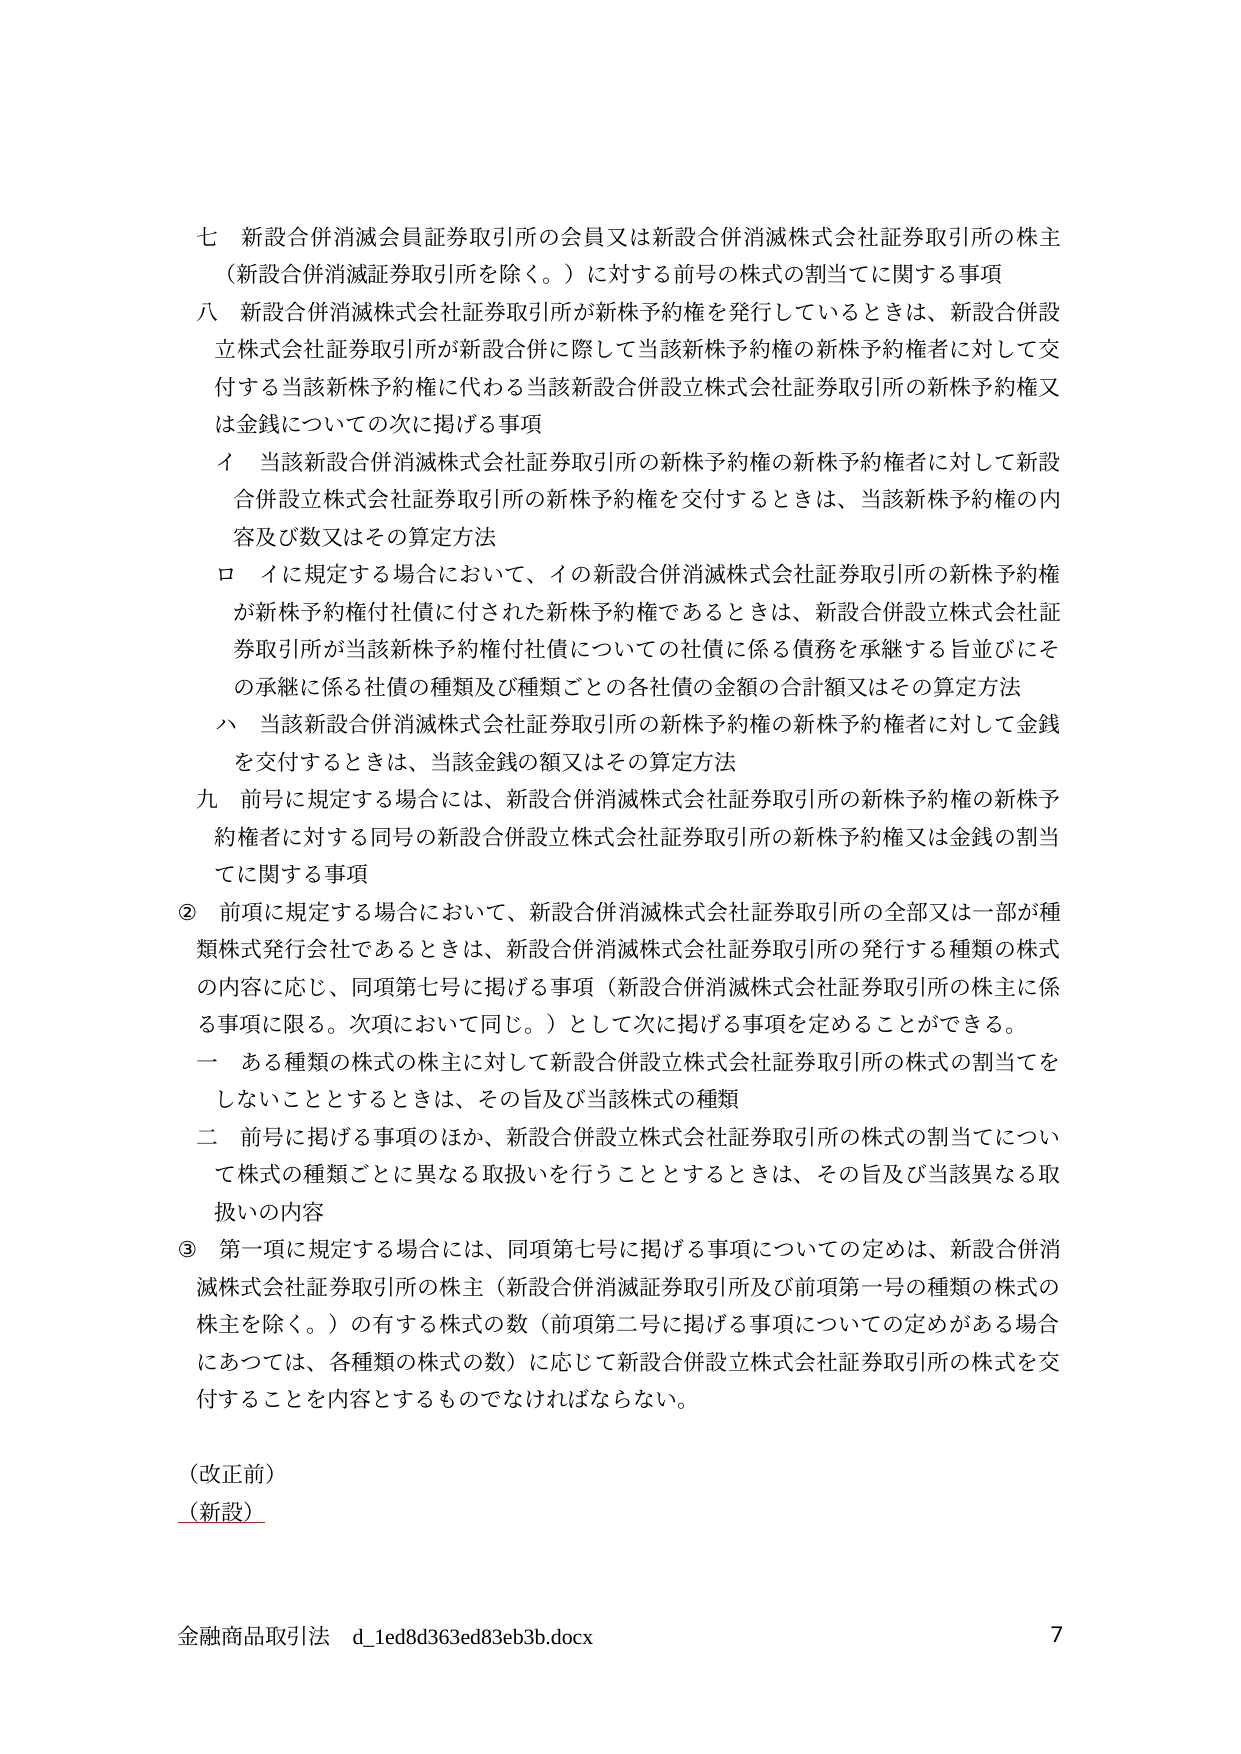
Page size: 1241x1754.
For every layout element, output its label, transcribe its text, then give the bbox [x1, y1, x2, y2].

text 八 新設合併消滅株式会社証券取引所が新株予約権を発行しているときは、新設合併設立株式会社証券取引所が新設合併に際して当該新株予約権の新株予約権者に対して交付する当該新株予約権に代わる当該新設合併設立株式会社証券取引所の新株予約権又は金銭についての次に掲げる事項 [196, 292, 1063, 442]
text ③ 第一項に規定する場合には、同項第七号に掲げる事項についての定めは、新設合併消滅株式会社証券取引所の株主（新設合併消滅証券取引所及び前項第一号の種類の株式の株主を除く。）の有する株式の数（前項第二号に掲げる事項についての定めがある場合にあつては、各種類の株式の数）に応じて新設合併設立株式会社証券取引所の株式を交付することを内容とするものでなければならない。 [177, 1229, 1063, 1417]
text ② 前項に規定する場合において、新設合併消滅株式会社証券取引所の全部又は一部が種類株式発行会社であるときは、新設合併消滅株式会社証券取引所の発行する種類の株式の内容に応じ、同項第七号に掲げる事項（新設合併消滅株式会社証券取引所の株主に係る事項に限る。次項において同じ。）として次に掲げる事項を定めることができる。 [177, 892, 1063, 1042]
text （新設） [177, 1492, 1063, 1529]
text ハ 当該新設合併消滅株式会社証券取引所の新株予約権の新株予約権者に対して金銭を交付するときは、当該金銭の額又はその算定方法 [215, 704, 1063, 779]
text 九 前号に規定する場合には、新設合併消滅株式会社証券取引所の新株予約権の新株予約権者に対する同号の新設合併設立株式会社証券取引所の新株予約権又は金銭の割当てに関する事項 [196, 779, 1063, 892]
text 七 新設合併消滅会員証券取引所の会員又は新設合併消滅株式会社証券取引所の株主（新設合併消滅証券取引所を除く。）に対する前号の株式の割当てに関する事項 [196, 217, 1063, 292]
text ロ イに規定する場合において、イの新設合併消滅株式会社証券取引所の新株予約権が新株予約権付社債に付された新株予約権であるときは、新設合併設立株式会社証券取引所が当該新株予約権付社債についての社債に係る債務を承継する旨並びにその承継に係る社債の種類及び種類ごとの各社債の金額の合計額又はその算定方法 [215, 554, 1063, 704]
text 二 前号に掲げる事項のほか、新設合併設立株式会社証券取引所の株式の割当てについて株式の種類ごとに異なる取扱いを行うこととするときは、その旨及び当該異なる取扱いの内容 [196, 1117, 1063, 1229]
text （改正前） [177, 1454, 1063, 1492]
text イ 当該新設合併消滅株式会社証券取引所の新株予約権の新株予約権者に対して新設合併設立株式会社証券取引所の新株予約権を交付するときは、当該新株予約権の内容及び数又はその算定方法 [215, 442, 1063, 554]
text 一 ある種類の株式の株主に対して新設合併設立株式会社証券取引所の株式の割当てをしないこととするときは、その旨及び当該株式の種類 [196, 1042, 1063, 1117]
